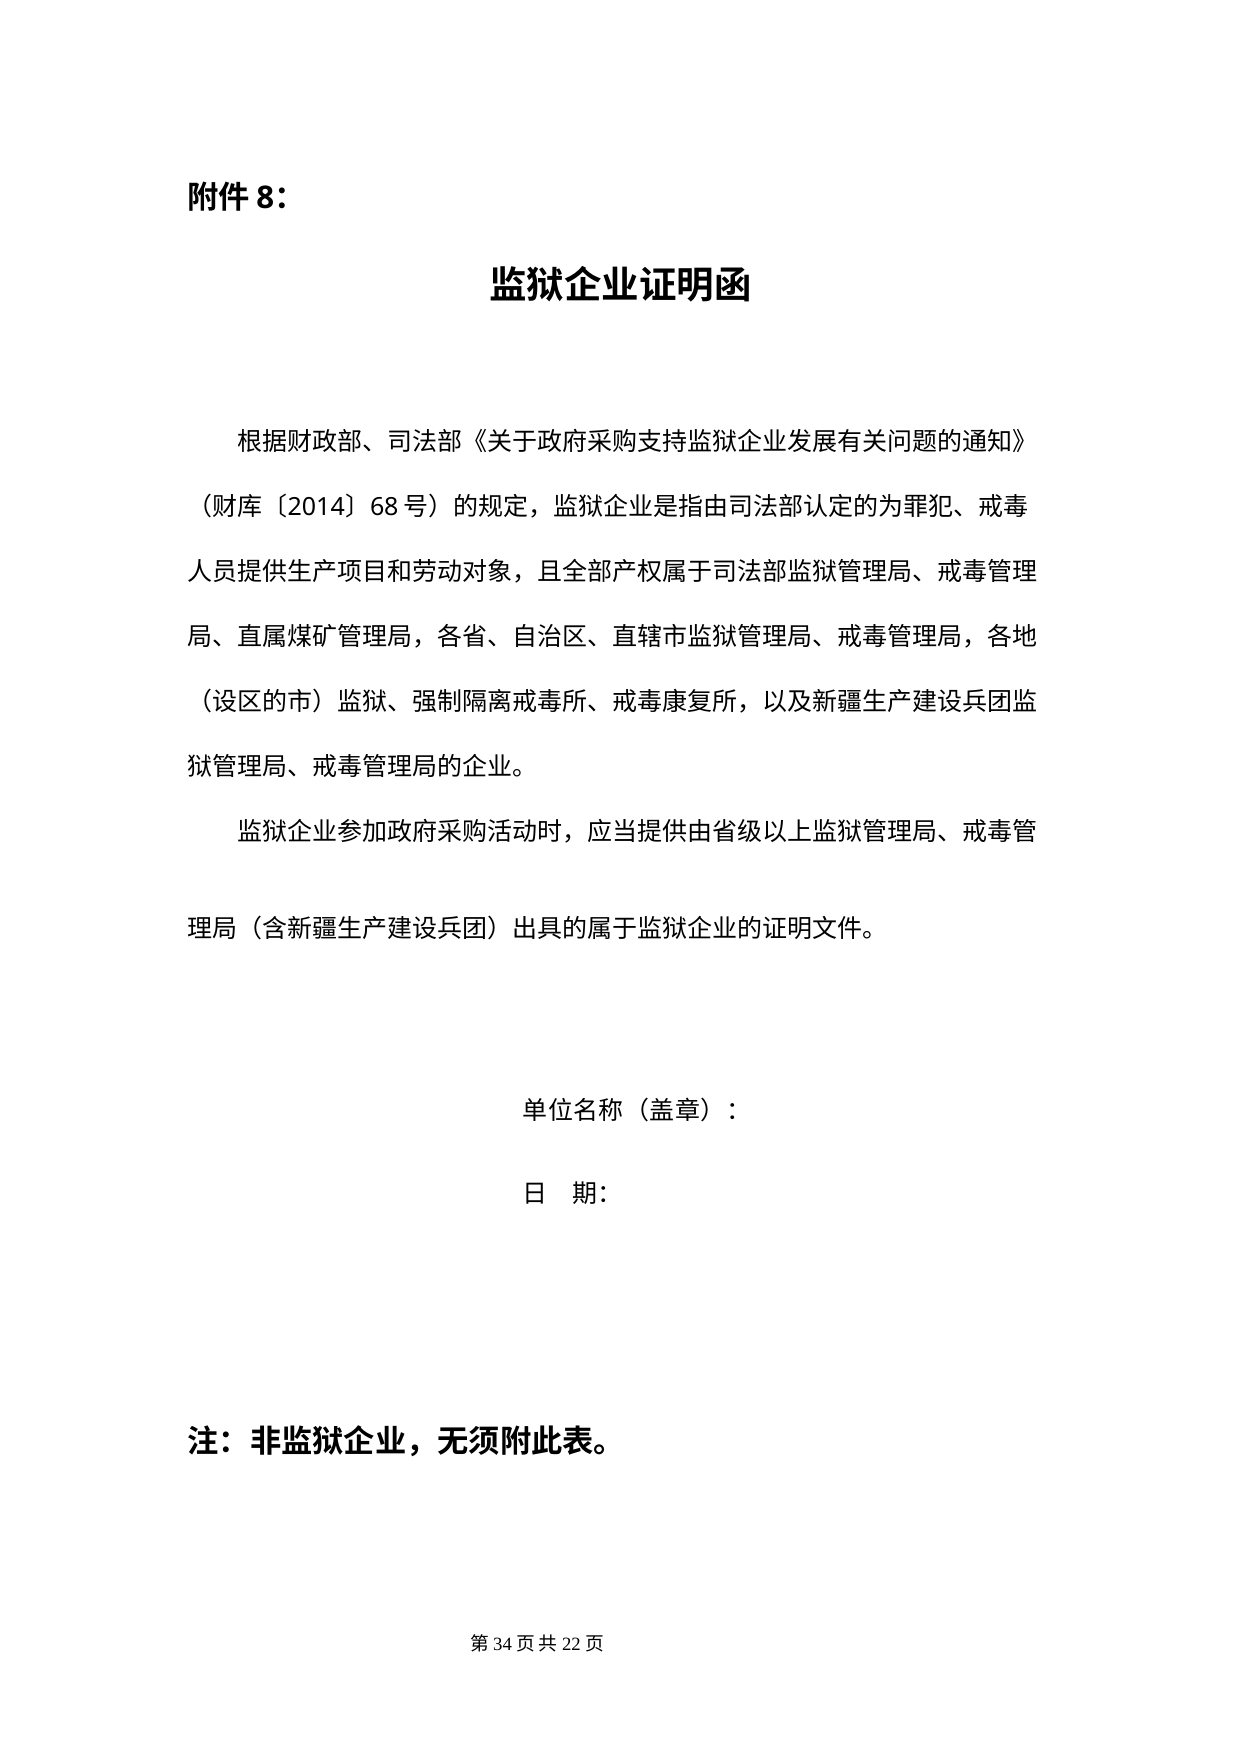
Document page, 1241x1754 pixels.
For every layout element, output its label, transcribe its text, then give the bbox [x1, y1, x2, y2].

text 日 期： [187, 1159, 1053, 1224]
text 根据财政部、司法部《关于政府采购支持监狱企业发展有关问题的通知》（财库〔2014〕68号）的规定，监狱企业是指由司法部认定的为罪犯、戒毒人员提供生产项目和劳动对象，且全部产权属于司法部监狱管理局、戒毒管理局、直属煤矿管理局，各省、自治区、直辖市监狱管理局、戒毒管理局，各地（设区的市）监狱、强制隔离戒毒所、戒毒康复所，以及新疆生产建设兵团监狱管理局、戒毒管理局的企业。 [187, 407, 1053, 797]
text 注：非监狱企业，无须附此表。 [187, 1407, 1053, 1472]
text 2.供应商不属于残疾人福利性单位的，不提供此声明。附件8： [187, 162, 1053, 227]
text 监狱企业证明函 [187, 250, 1053, 315]
text 单位名称（盖章）： [187, 1076, 1053, 1141]
text 监狱企业参加政府采购活动时，应当提供由省级以上监狱管理局、戒毒管理局（含新疆生产建设兵团）出具的属于监狱企业的证明文件。 [187, 797, 1053, 959]
